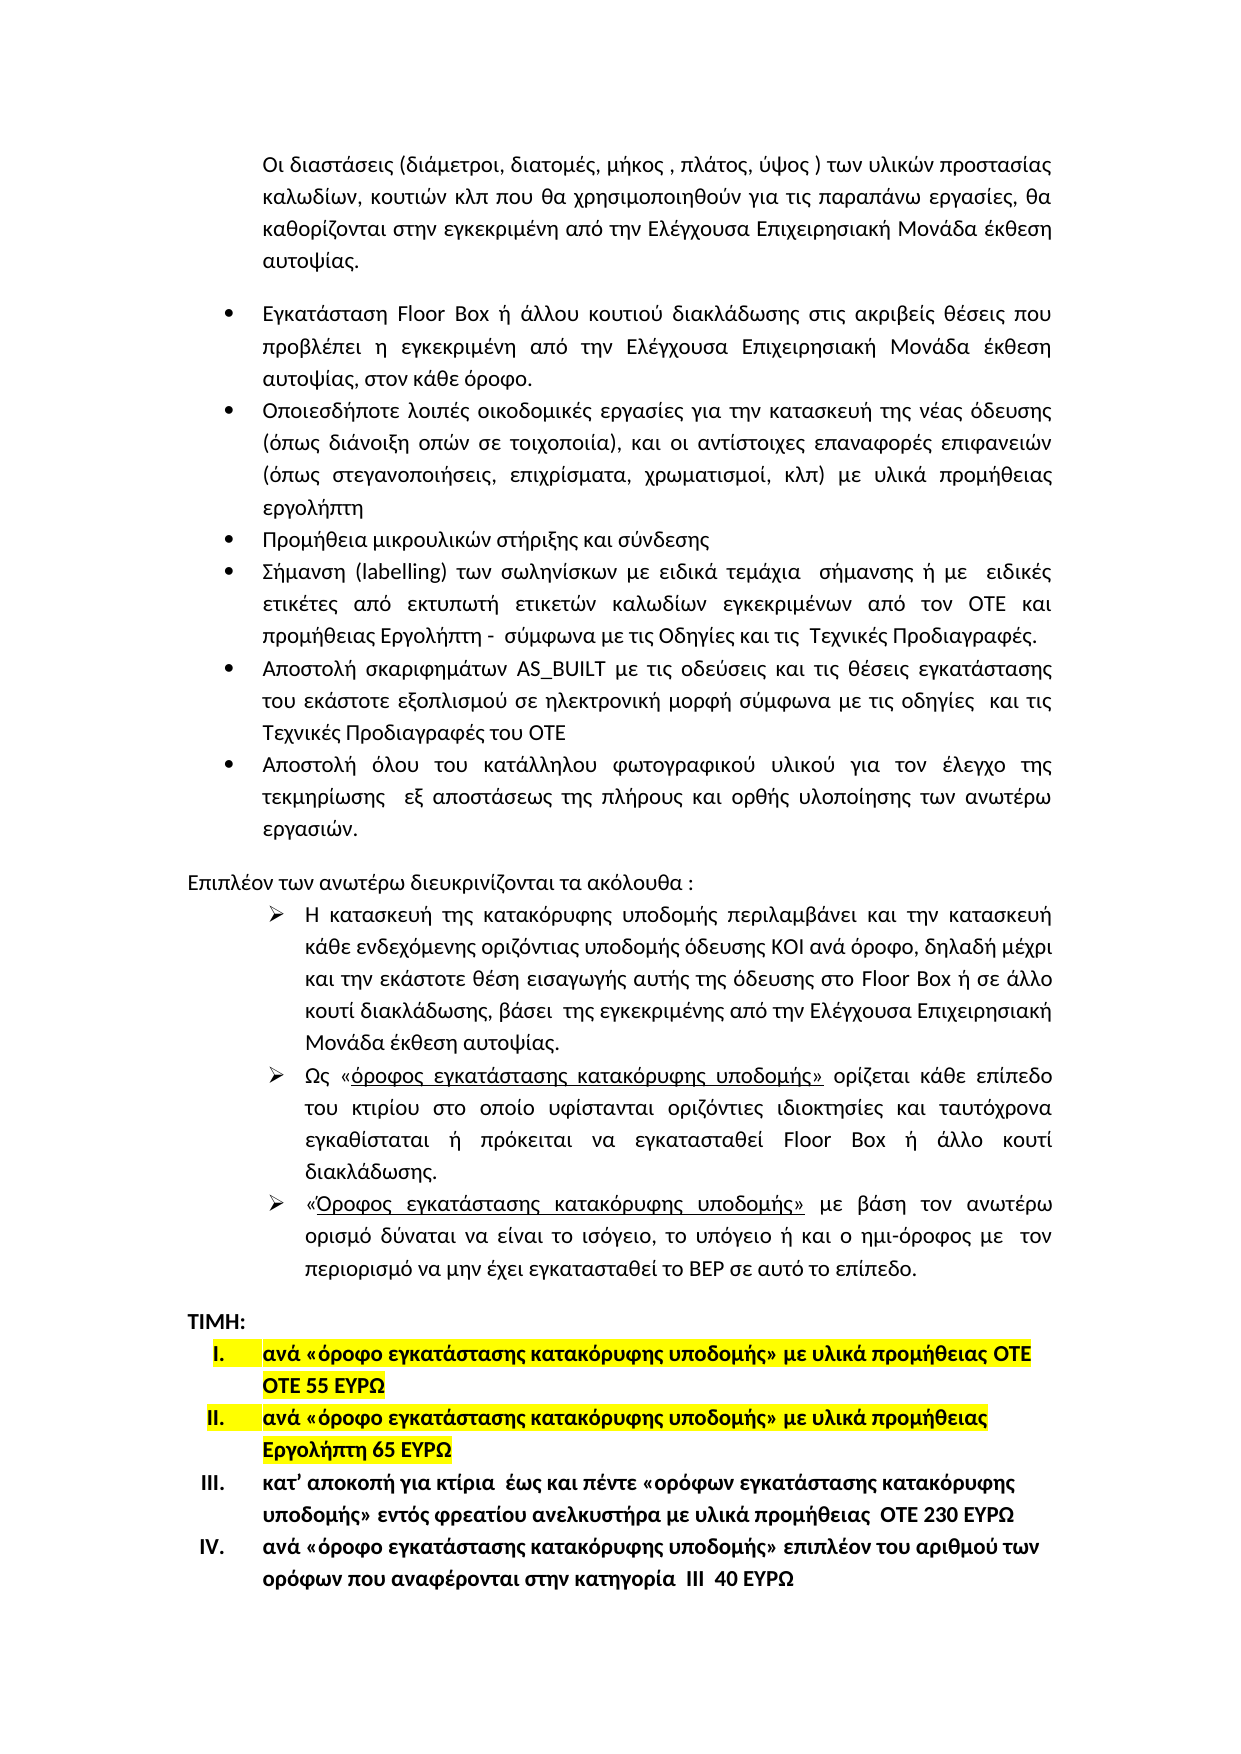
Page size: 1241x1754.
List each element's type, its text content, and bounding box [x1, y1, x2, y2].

list «Όροφος εγκατάστασης κατακόρυφης υποδομής» με βάση τον ανωτέρω ορισμό δύναται να είναι το ισόγειο, το υπόγειο ή και ο ημι-όροφος με τον περιορισμό να μην έχει εγκατασταθεί το BEP σε αυτό το επίπεδο. [267, 1189, 1053, 1282]
text Οι διαστάσεις (διάμετροι, διατομές, μήκος , πλάτος, ύψος ) των υλικών προστασίας καλωδίων, κουτιών κλπ που θα χρησιμοποιηθούν για τις παραπάνω εργασίες, θα καθορίζονται στην εγκεκριμένη από την Ελέγχουσα Επιχειρησιακή Μονάδα έκθεση αυτοψίας. [262, 150, 1053, 274]
text ΤΙΜΗ: [187, 1307, 1053, 1335]
list Η κατασκευή της κατακόρυφης υποδομής περιλαμβάνει και την κατασκευή κάθε ενδεχόμενης οριζόντιας υποδομής όδευσης KOI ανά όροφο, δηλαδή μέχρι και την εκάστοτε θέση εισαγωγής αυτής της όδευσης στο Floor Box ή σε άλλο κουτί διακλάδωσης, βάσει της εγκεκριμένης από την Ελέγχουσα Επιχειρησιακή Μονάδα έκθεση αυτοψίας. [267, 900, 1053, 1057]
list Αποστολή όλου του κατάλληλου φωτογραφικού υλικού για τον έλεγχο της τεκμηρίωσης εξ αποστάσεως της πλήρους και ορθής υλοποίησης των ανωτέρω εργασιών. [225, 750, 1053, 843]
list Ως «όροφος εγκατάστασης κατακόρυφης υποδομής» ορίζεται κάθε επίπεδο του κτιρίου στο οποίο υφίστανται οριζόντιες ιδιοκτησίες και ταυτόχρονα εγκαθίσταται ή πρόκειται να εγκατασταθεί Floor Box ή άλλο κουτί διακλάδωσης. [267, 1061, 1053, 1185]
list Προμήθεια μικρουλικών στήριξης και σύνδεσης [225, 525, 1053, 553]
list Αποστολή σκαριφημάτων AS_BUILT με τις οδεύσεις και τις θέσεις εγκατάστασης του εκάστοτε εξοπλισμού σε ηλεκτρονική μορφή σύμφωνα με τις οδηγίες και τις Τεχνικές Προδιαγραφές του OTE [225, 654, 1053, 746]
list κατ’ αποκοπή για κτίρια έως και πέντε «ορόφων εγκατάστασης κατακόρυφης υποδομής» εντός φρεατίου ανελκυστήρα με υλικά προμήθειας ΟΤΕ 230 ΕΥΡΩ [225, 1468, 1053, 1528]
list ανά «όροφο εγκατάστασης κατακόρυφης υποδομής» επιπλέον του αριθμού των ορόφων που αναφέρονται στην κατηγορία ΙΙΙ 40 ΕΥΡΩ [225, 1532, 1053, 1592]
list ανά «όροφο εγκατάστασης κατακόρυφης υποδομής» με υλικά προμήθειας Εργολήπτη 65 ΕΥΡΩ [225, 1403, 1053, 1464]
list Οποιεσδήποτε λοιπές οικοδομικές εργασίες για την κατασκευή της νέας όδευσης (όπως διάνοιξη οπών σε τοιχοποιία), και οι αντίστοιχες επαναφορές επιφανειών (όπως στεγανοποιήσεις, επιχρίσματα, χρωματισμοί, κλπ) με υλικά προμήθειας εργολήπτη [225, 396, 1053, 521]
text Επιπλέον των ανωτέρω διευκρινίζονται τα ακόλουθα : [187, 868, 1053, 896]
list Εγκατάσταση Floor Box ή άλλου κουτιού διακλάδωσης στις ακριβείς θέσεις που προβλέπει η εγκεκριμένη από την Ελέγχουσα Επιχειρησιακή Μονάδα έκθεση αυτοψίας, στον κάθε όροφο. [225, 299, 1053, 392]
list Σήμανση (labelling) των σωληνίσκων με ειδικά τεμάχια σήμανσης ή με ειδικές ετικέτες από εκτυπωτή ετικετών καλωδίων εγκεκριμένων από τον ΟΤΕ και προμήθειας Εργολήπτη - σύμφωνα με τις Οδηγίες και τις Τεχνικές Προδιαγραφές. [225, 557, 1053, 649]
list ανά «όροφο εγκατάστασης κατακόρυφης υποδομής» με υλικά προμήθειας OTE ΟΤΕ 55 ΕΥΡΩ [225, 1339, 1053, 1399]
